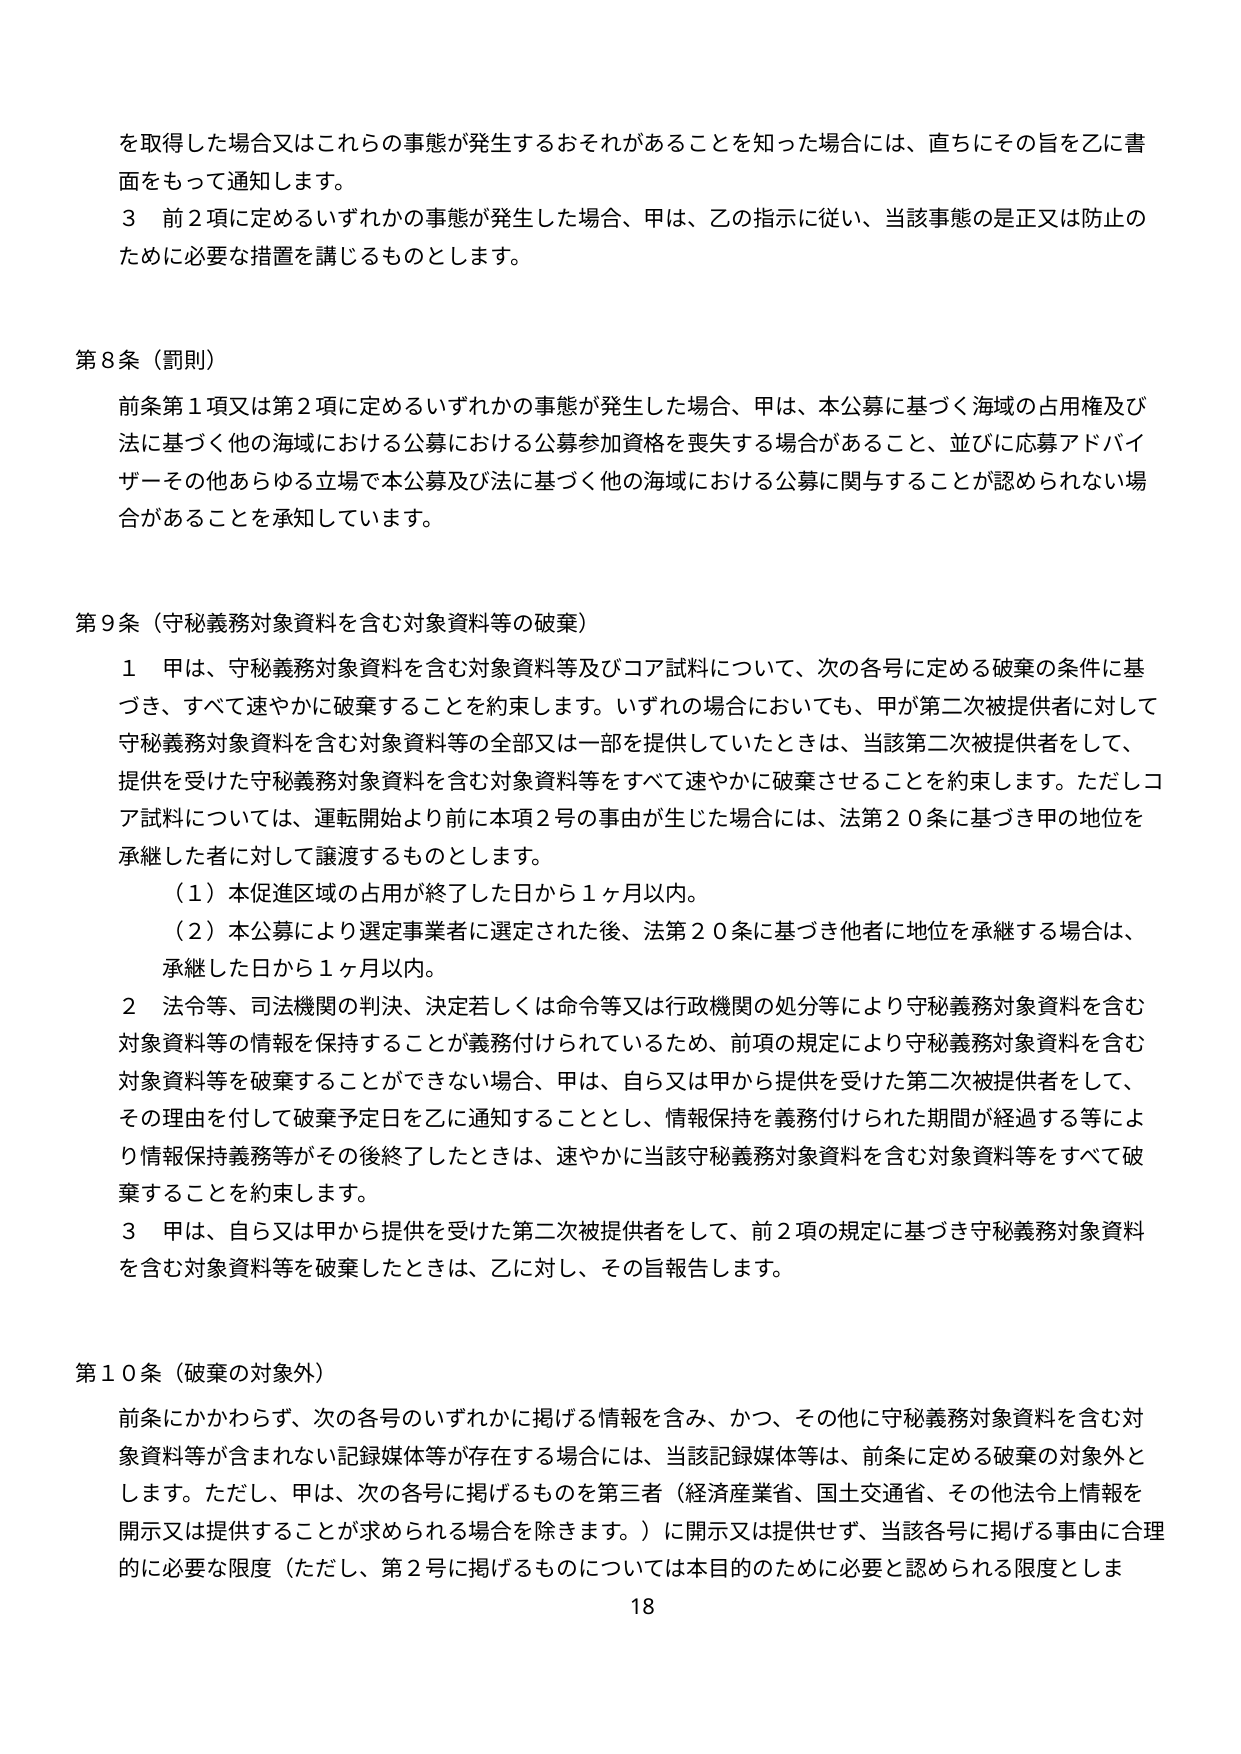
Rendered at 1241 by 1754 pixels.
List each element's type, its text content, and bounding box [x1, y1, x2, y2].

subtitle 第８条（罰則） [75, 340, 1165, 378]
text ３ 甲は、自ら又は甲から提供を受けた第二次被提供者をして、前２項の規定に基づき守秘義務対象資料を含む対象資料等を破棄したときは、乙に対し、その旨報告します。 [119, 1211, 1165, 1286]
text （２）本公募により選定事業者に選定された後、法第２０条に基づき他者に地位を承継する場合は、承継した日から１ヶ月以内。 [162, 911, 1165, 986]
text 前条第１項又は第２項に定めるいずれかの事態が発生した場合、甲は、本公募に基づく海域の占用権及び法に基づく他の海域における公募における公募参加資格を喪失する場合があること、並びに応募アドバイザーその他あらゆる立場で本公募及び法に基づく他の海域における公募に関与することが認められない場合があることを承知しています。 [119, 386, 1165, 536]
text ２ 法令等、司法機関の判決、決定若しくは命令等又は行政機関の処分等により守秘義務対象資料を含む対象資料等の情報を保持することが義務付けられているため、前項の規定により守秘義務対象資料を含む対象資料等を破棄することができない場合、甲は、自ら又は甲から提供を受けた第二次被提供者をして、その理由を付して破棄予定日を乙に通知することとし、情報保持を義務付けられた期間が経過する等により情報保持義務等がその後終了したときは、速やかに当該守秘義務対象資料を含む対象資料等をすべて破棄することを約束します。 [119, 986, 1165, 1211]
text ３ 前２項に定めるいずれかの事態が発生した場合、甲は、乙の指示に従い、当該事態の是正又は防止のために必要な措置を講じるものとします。 [119, 198, 1165, 273]
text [119, 1398, 1165, 1586]
text １ 甲は、守秘義務対象資料を含む対象資料等及びコア試料について、次の各号に定める破棄の条件に基づき、すべて速やかに破棄することを約束します。いずれの場合においても、甲が第二次被提供者に対して守秘義務対象資料を含む対象資料等の全部又は一部を提供していたときは、当該第二次被提供者をして、提供を受けた守秘義務対象資料を含む対象資料等をすべて速やかに破棄させることを約束します。ただしコア試料については、運転開始より前に本項２号の事由が生じた場合には、法第２０条に基づき甲の地位を承継した者に対して譲渡するものとします。 [119, 648, 1165, 873]
subtitle 第１０条（破棄の対象外） [75, 1353, 1165, 1390]
subtitle 第９条（守秘義務対象資料を含む対象資料等の破棄） [75, 603, 1165, 640]
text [119, 123, 1165, 198]
text （１）本促進区域の占用が終了した日から１ヶ月以内。 [119, 873, 1165, 911]
